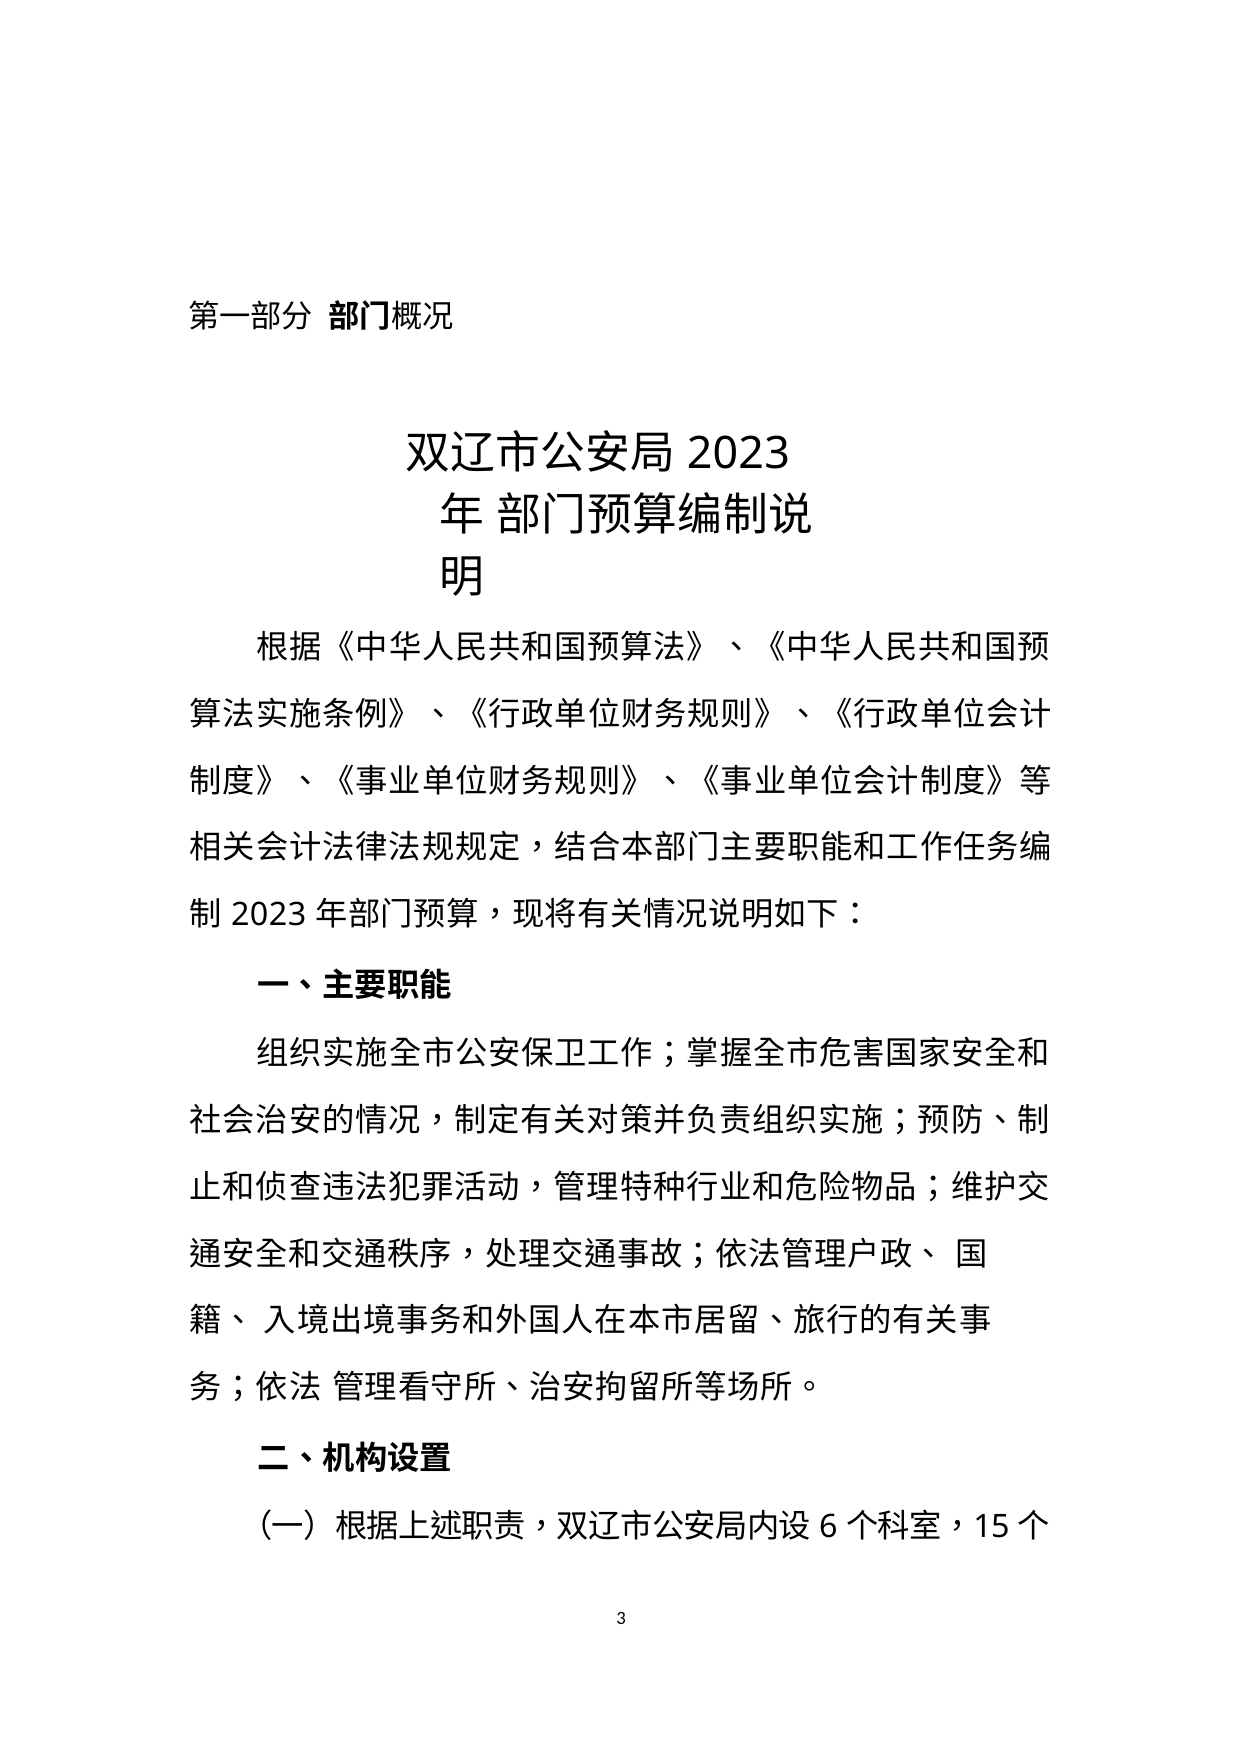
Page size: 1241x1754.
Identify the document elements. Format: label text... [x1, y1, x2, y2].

text 组织实施全市公安保卫工作；掌握全市危害国家安全和 社会治安的情况，制定有关对策并负责组织实施；预防、制 止和侦查违法犯罪活动，管理特种行业和危险物品；维护交 通安全和交通秩序，处理交通事故；依法管理户政、 国籍、 入境出境事务和外国人在本市居留、旅行的有关事务；依法 管理看守所、治安拘留所等场所。 [189, 1030, 1053, 1408]
text 二、机构设置 [257, 1436, 1054, 1478]
text 第一部分 部门概况 [188, 296, 1054, 335]
text 双辽市公安局 2023 年 部门预算编制说明 [405, 420, 838, 606]
text 一、主要职能 [257, 963, 1054, 1004]
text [190, 1503, 1053, 1547]
text 根据《中华人民共和国预算法》、《中华人民共和国预 算法实施条例》、《行政单位财务规则》、《行政单位会计 制度》、《事业单位财务规则》、《事业单位会计制度》等 相关会计法律法规规定，结合本部门主要职能和工作任务编 制 2023 年部门预算，现将有关情况说明如下： [189, 624, 1053, 935]
